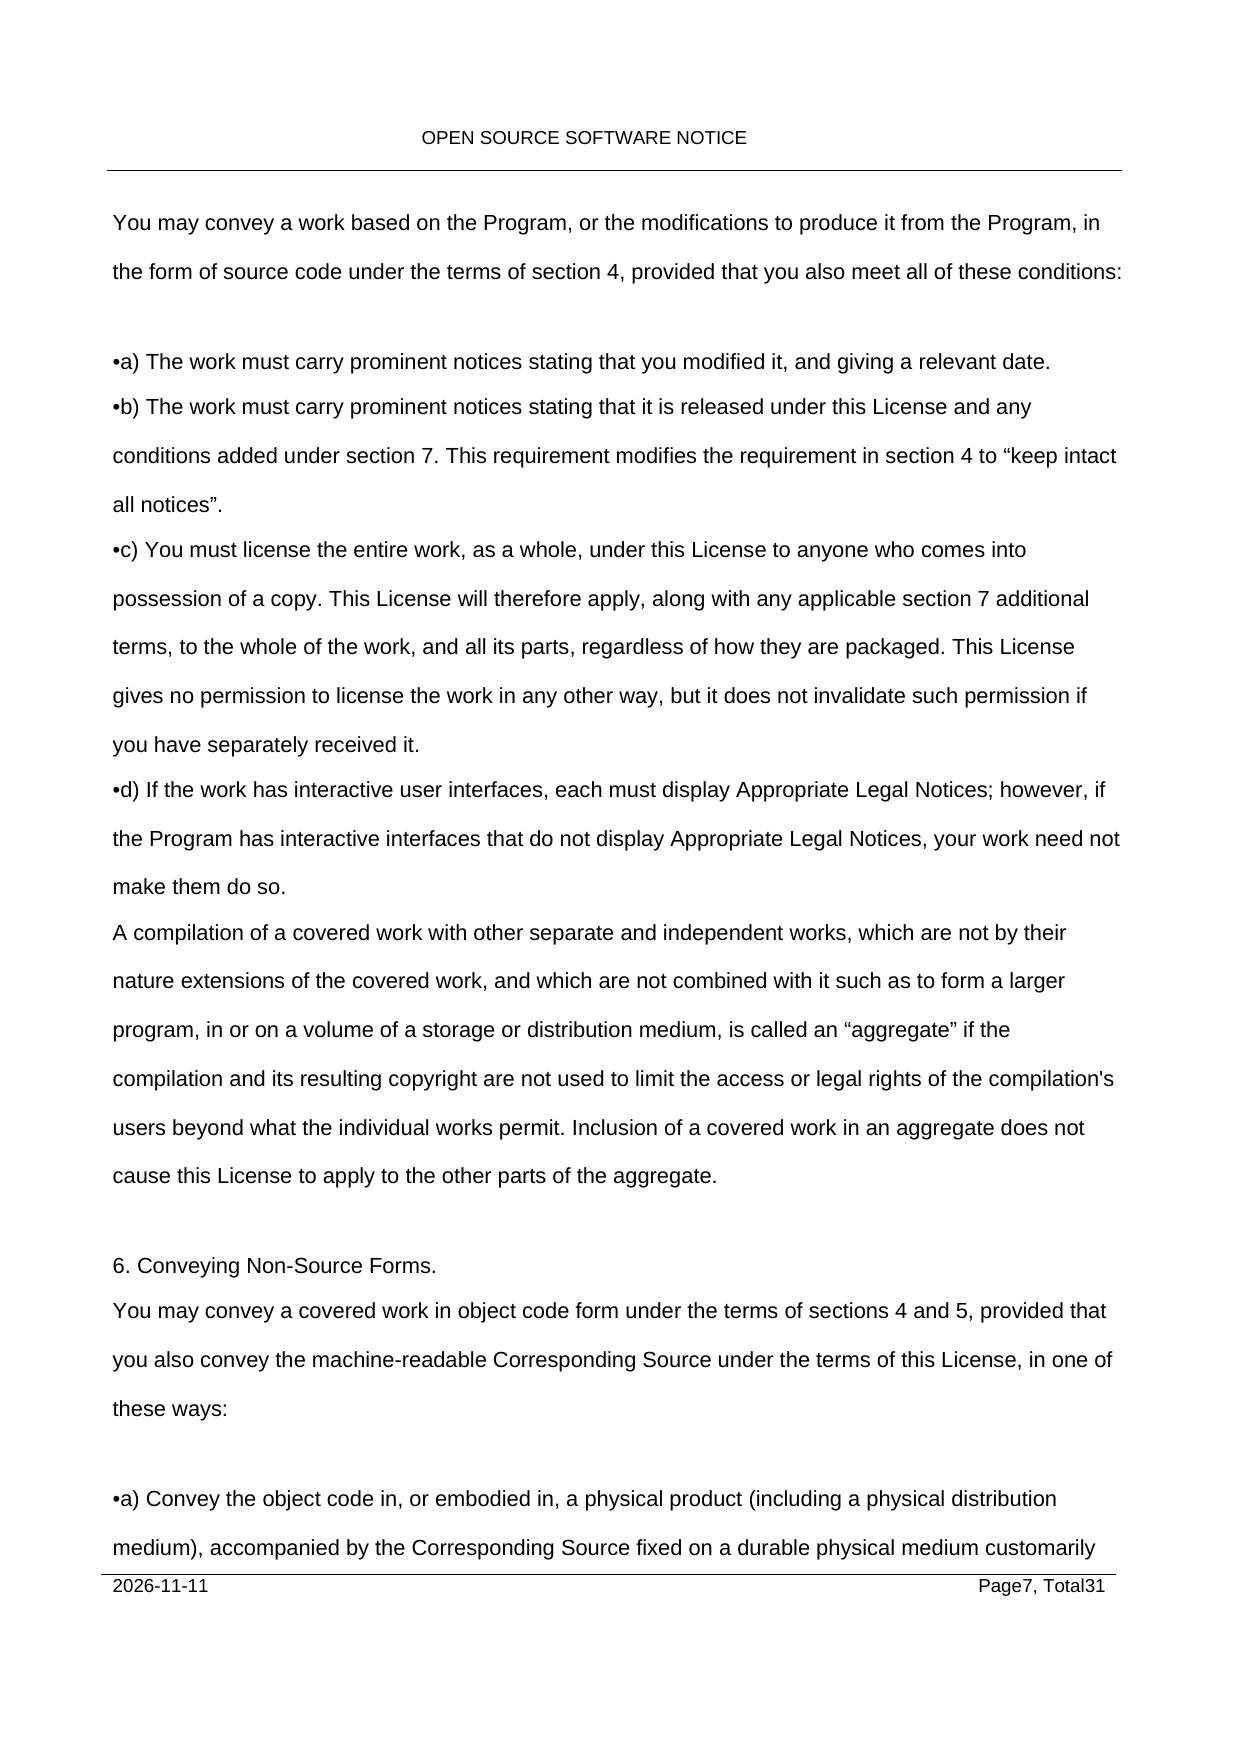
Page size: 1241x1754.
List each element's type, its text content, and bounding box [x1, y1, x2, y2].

text •c) You must license the entire work, as a whole, under this License to anyone who comes into possession of a copy. This License will therefore apply, along with any applicable section 7 additional terms, to the whole of the work, and all its parts, regardless of how they are packaged. This License gives no permission to license the work in any other way, but it does not invalidate such permission if you have separately received it. [112, 533, 1128, 761]
text •d) If the work has interactive user interfaces, each must display Appropriate Legal Notices; however, if the Program has interactive interfaces that do not display Appropriate Legal Notices, your work need not make them do so. [112, 773, 1128, 903]
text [112, 1482, 1128, 1564]
text 6. Conveying Non-Source Forms. [112, 1250, 1128, 1282]
text You may convey a covered work in object code form under the terms of sections 4 and 5, provided that you also convey the machine-readable Corresponding Source under the terms of this License, in one of these ways: [112, 1295, 1128, 1425]
text •a) The work must carry prominent notices stating that you modified it, and giving a relevant date. [112, 345, 1128, 378]
text •b) The work must carry prominent notices stating that it is released under this License and any conditions added under section 7. This requirement modifies the requirement in section 4 to “keep intact all notices”. [112, 390, 1128, 520]
text You may convey a work based on the Program, or the modifications to produce it from the Program, in the form of source code under the terms of section 4, provided that you also meet all of these conditions: [112, 206, 1128, 288]
text A compilation of a covered work with other separate and independent works, which are not by their nature extensions of the covered work, and which are not combined with it such as to form a larger program, in or on a volume of a storage or distribution medium, is called an “aggregate” if the compilation and its resulting copyright are not used to limit the access or legal rights of the compilation's users beyond what the individual works permit. Inclusion of a covered work in an aggregate does not cause this License to apply to the other parts of the aggregate. [112, 916, 1128, 1192]
